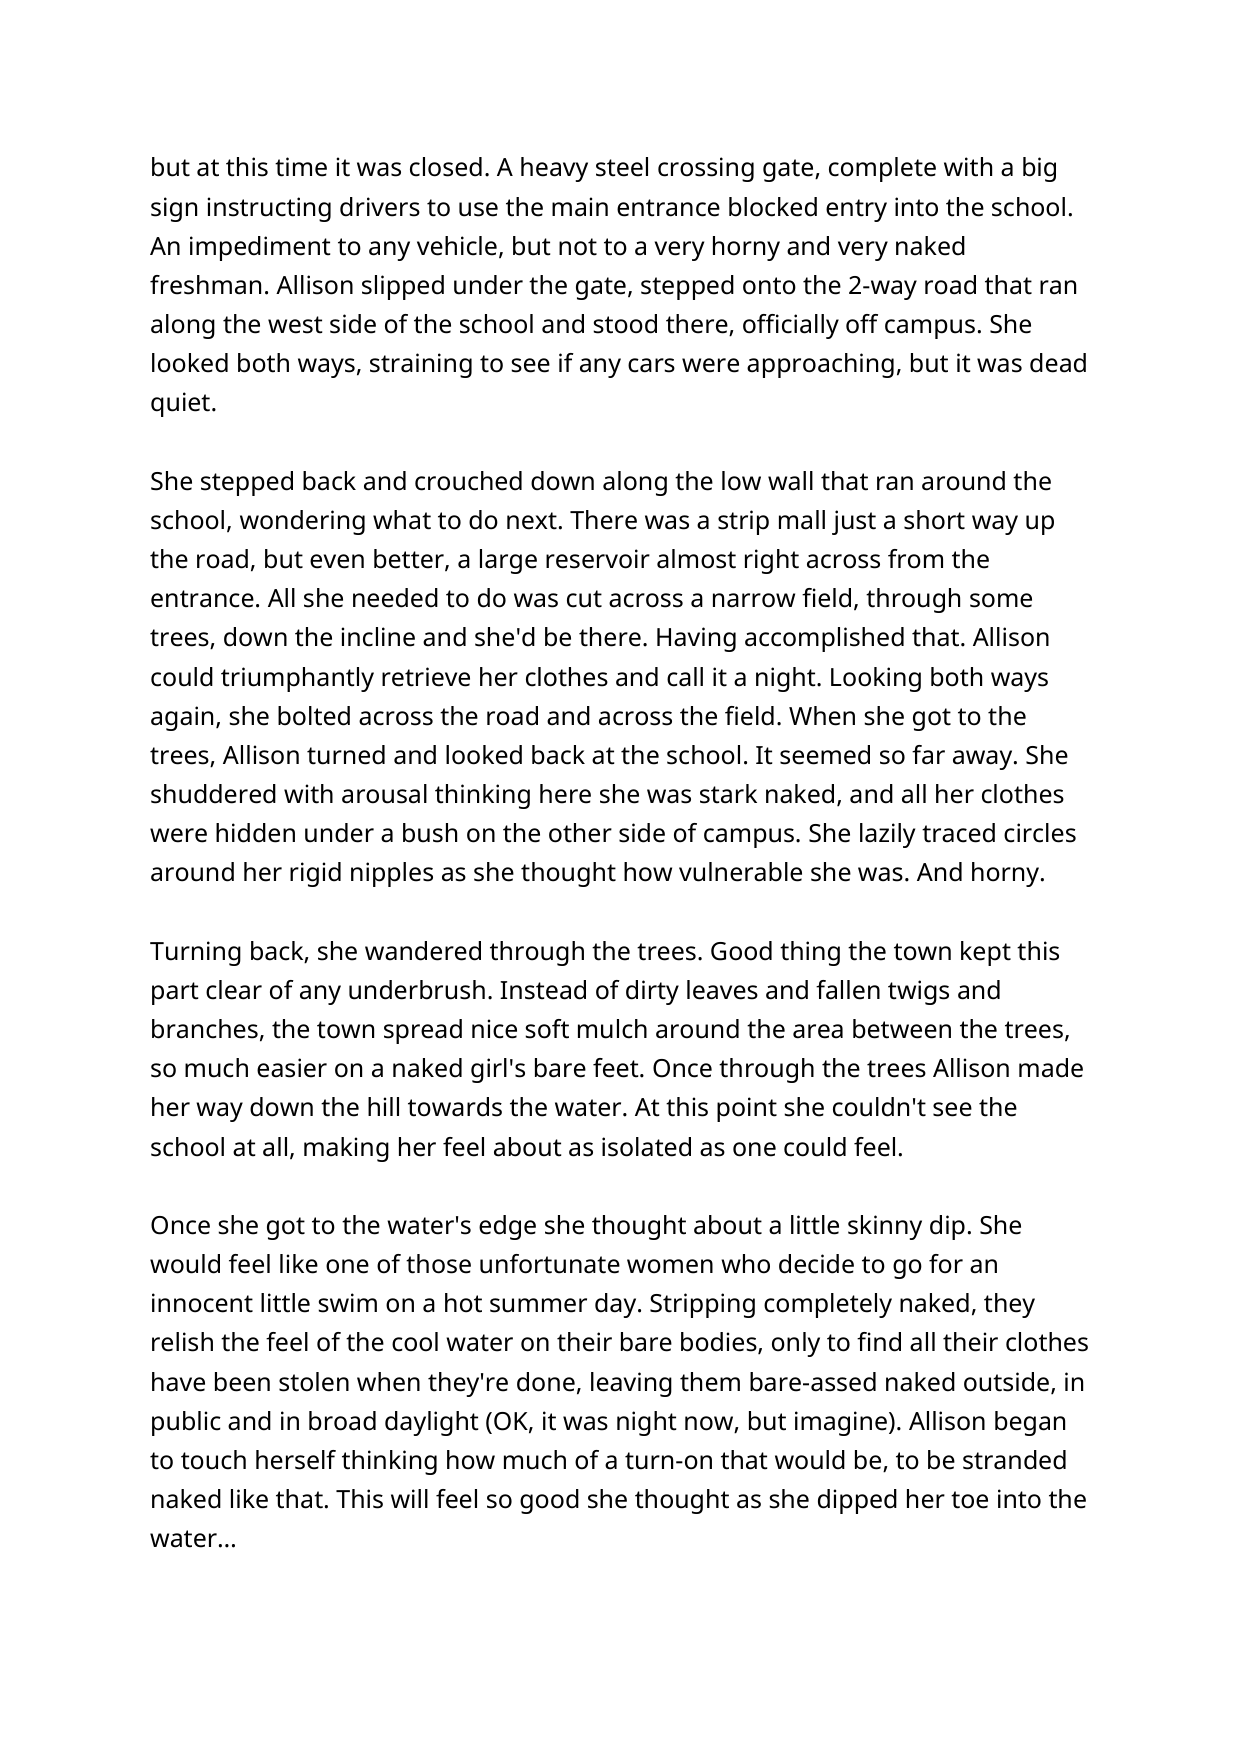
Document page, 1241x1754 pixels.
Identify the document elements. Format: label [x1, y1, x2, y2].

text [150, 150, 1090, 1594]
